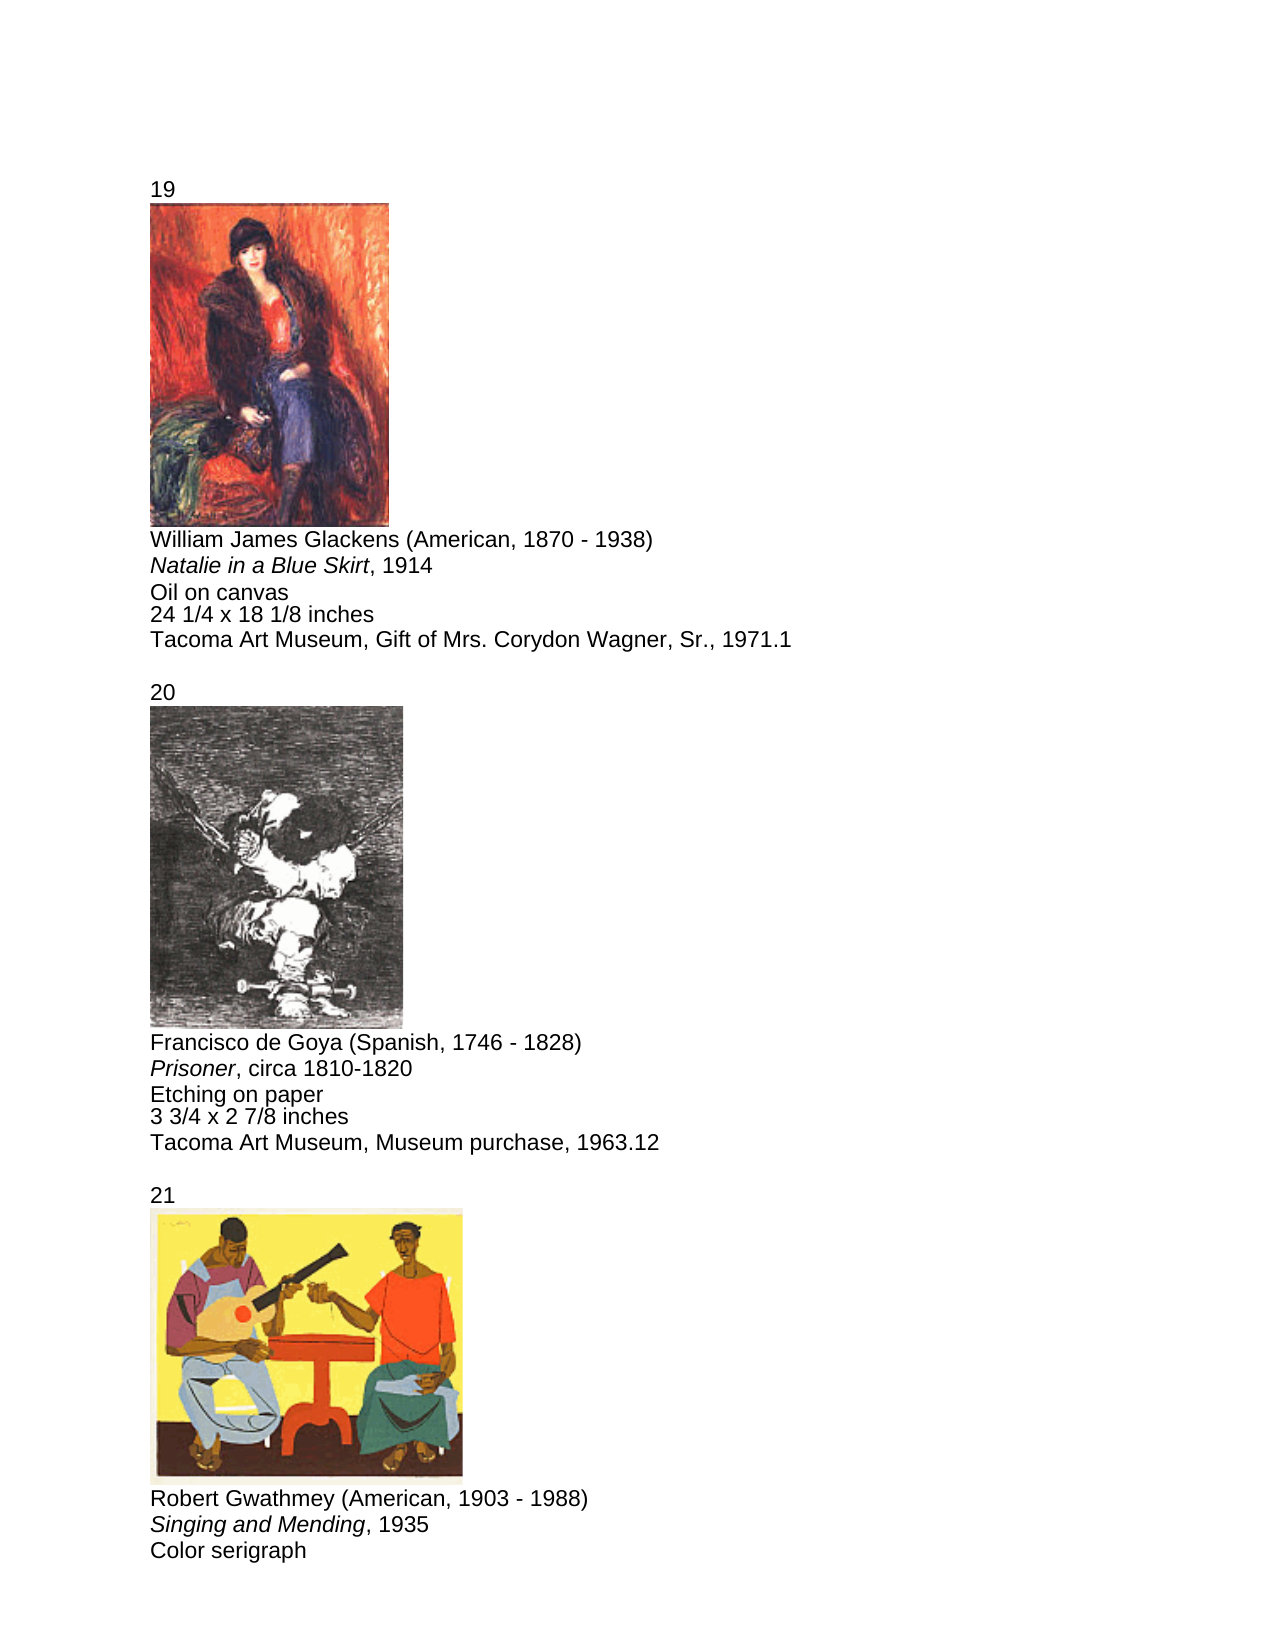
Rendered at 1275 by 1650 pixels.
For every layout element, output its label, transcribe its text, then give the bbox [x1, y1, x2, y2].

text Etching on paper [150, 1081, 1125, 1108]
text 19 [150, 176, 1125, 203]
text Oil on canvas [150, 579, 1125, 605]
text Tacoma Art Museum, Gift of Mrs. Corydon Wagner, Sr., 1971.1 [150, 626, 1125, 653]
text Tacoma Art Museum, Museum purchase, 1963.12 [150, 1129, 1125, 1155]
text 21 [150, 1182, 1125, 1208]
text Singing and Mending, 1935 [150, 1511, 1125, 1537]
text 20 [150, 679, 1125, 705]
text Natalie in a Blue Skirt, 1914 [150, 552, 1125, 579]
text 3 3/4 x 2 7/8 inches [150, 1108, 1125, 1129]
text Francisco de Goya (Spanish, 1746 - 1828) [150, 1029, 1125, 1055]
text Robert Gwathmey (American, 1903 - 1988) [150, 1484, 1125, 1511]
text Color serigraph [150, 1537, 1125, 1563]
text 24 1/4 x 18 1/8 inches [150, 605, 1125, 626]
text William James Glackens (American, 1870 - 1938) [150, 526, 1125, 552]
text Prisoner, circa 1810-1820 [150, 1055, 1125, 1081]
